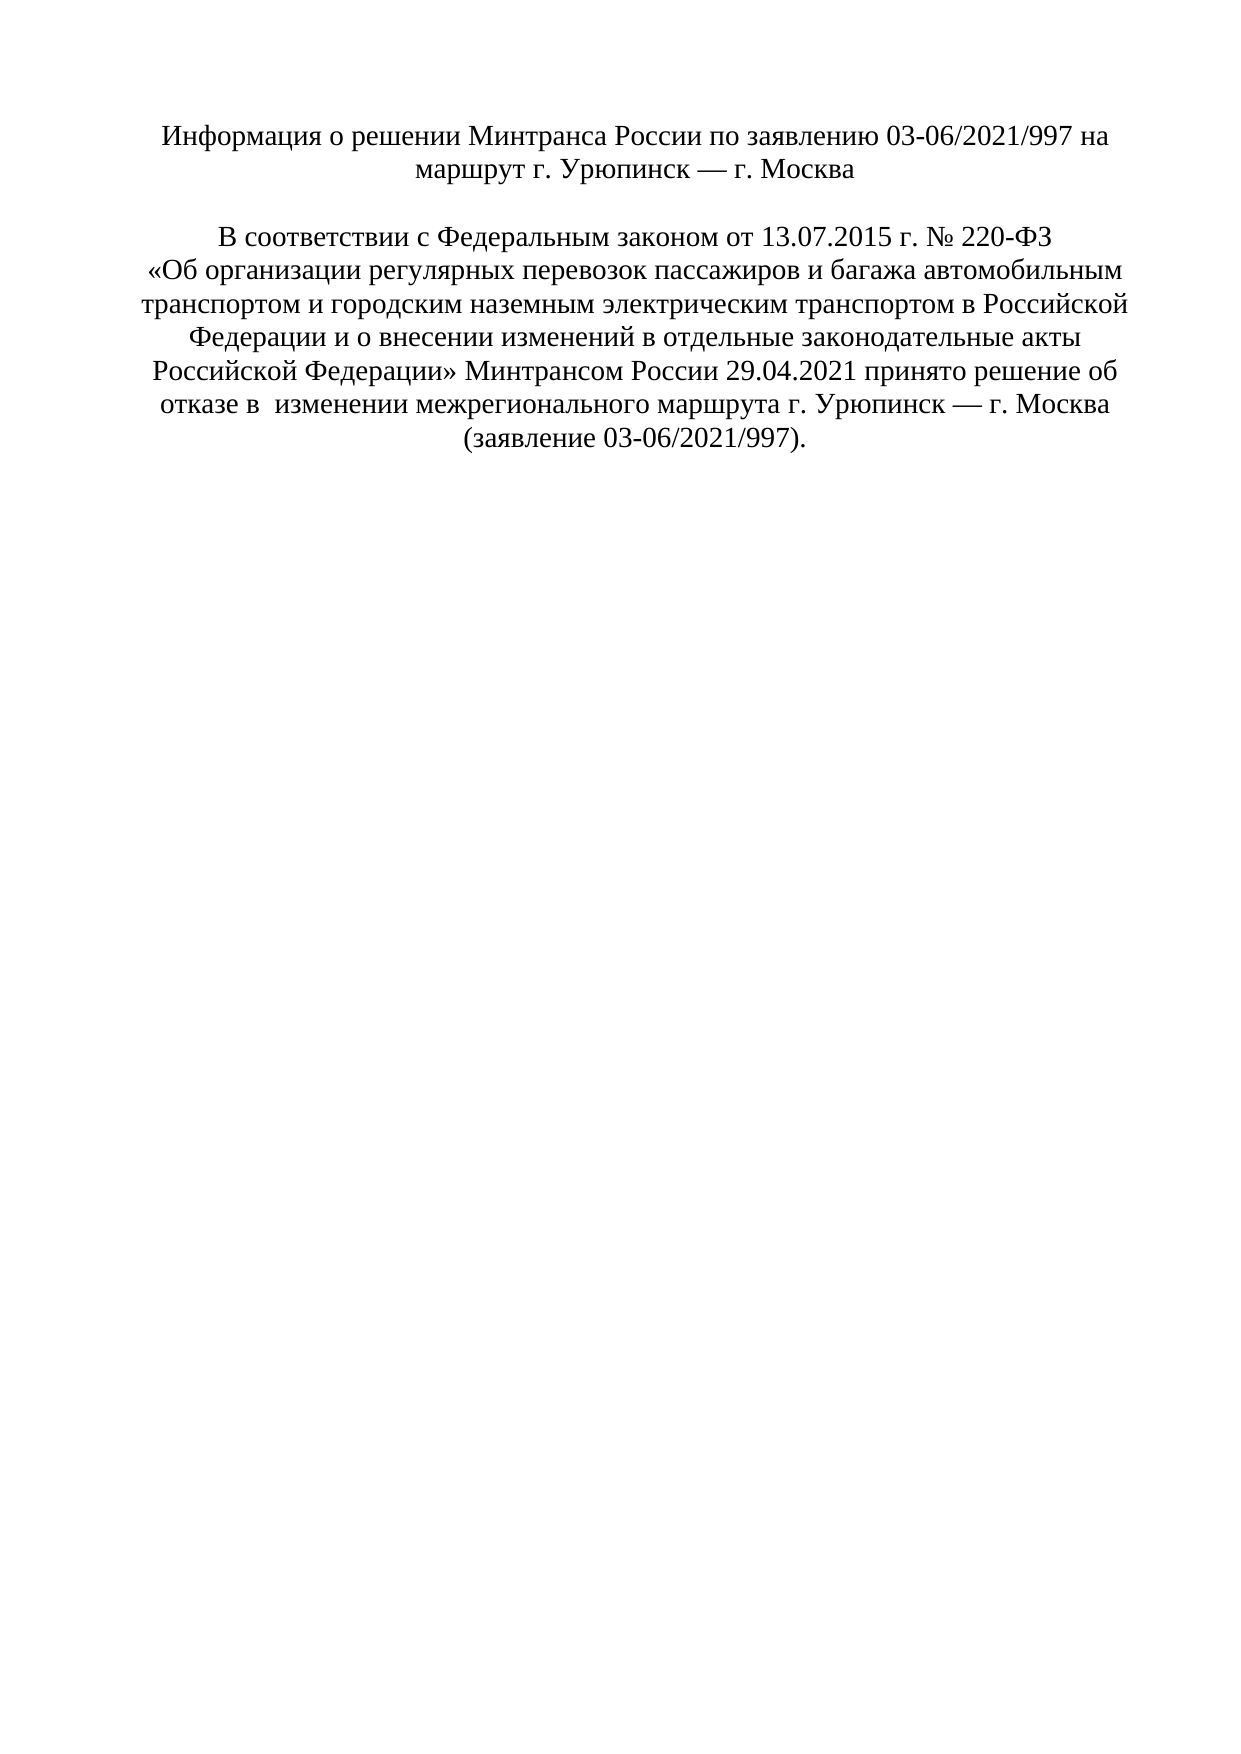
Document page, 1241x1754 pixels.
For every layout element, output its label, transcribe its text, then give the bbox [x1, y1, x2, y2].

text В соответствии с Федеральным законом от 13.07.2015 г. № 220-ФЗ «Об организации регулярных перевозок пассажиров и багажа автомобильным транспортом и городским наземным электрическим транспортом в Российской Федерации и о внесении изменений в отдельные законодательные акты Российской Федерации» Минтрансом России 29.04.2021 принято решение об отказе в изменении межрегионального маршрута г. Урюпинск — г. Москва (заявление 03-06/2021/997). [118, 219, 1152, 453]
text Информация о решении Минтранса России по заявлению 03-06/2021/997 на маршрут г. Урюпинск — г. Москва [118, 118, 1152, 185]
